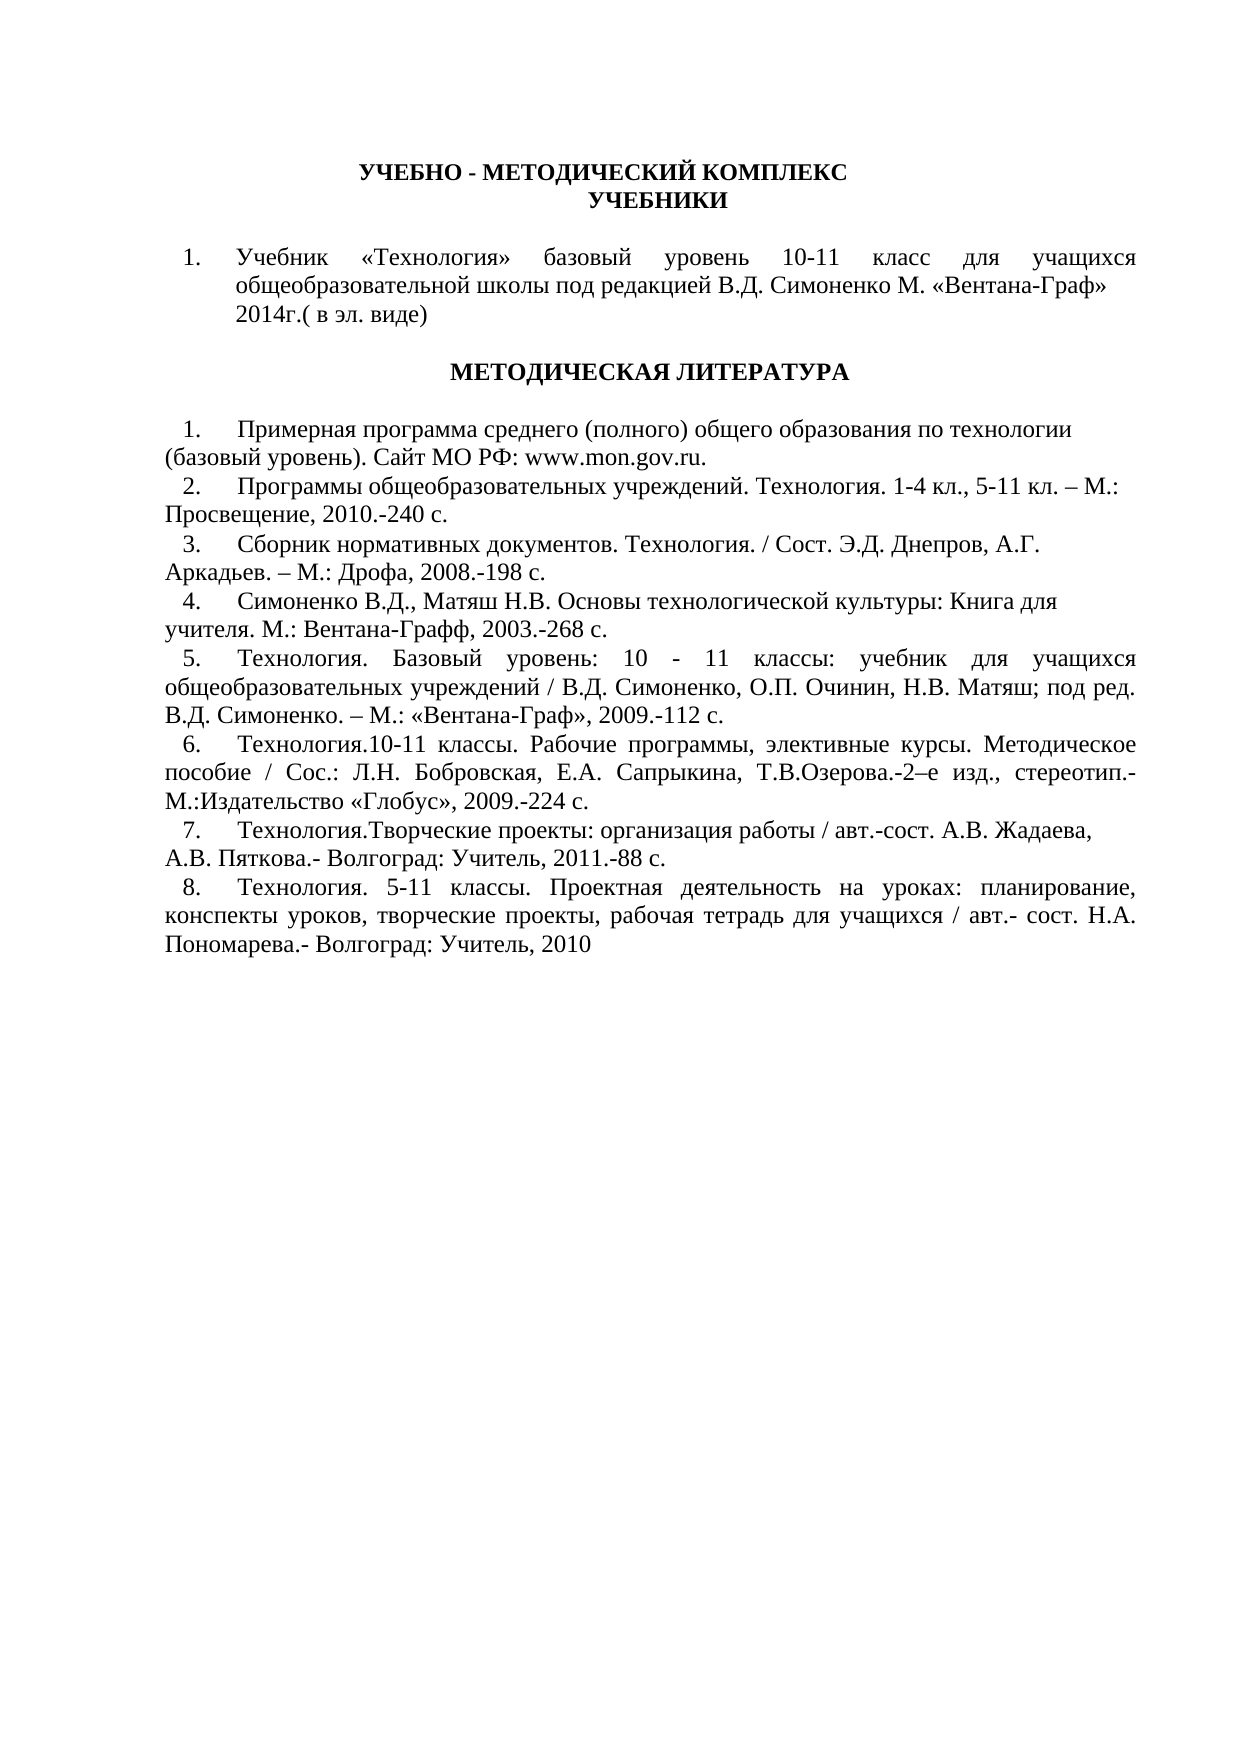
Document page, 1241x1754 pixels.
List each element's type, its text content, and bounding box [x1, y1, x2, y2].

list Учебник «Технология» базовый уровень 10-11 класс для учащихся общеобразовательной школы под редакцией В.Д. Симоненко М. «Вентана-Граф» [182, 243, 1137, 299]
list Технология.Творческие проекты: организация работы / авт.-сост. А.В. Жадаева, А.В. Пяткова.- Волгоград: Учитель, 2011.-88 с. [164, 816, 1137, 872]
list Симоненко В.Д., Матяш Н.В. Основы технологической культуры: Книга для учителя. М.: Вентана-Графф, 2003.-268 с. [164, 587, 1137, 643]
text МЕТОДИЧЕСКАЯ ЛИТЕРАТУРА [150, 357, 1149, 386]
list Технология. Базовый уровень: 10 - 11 классы: учебник для учащихся общеобразовательных учреждений / В.Д. Симоненко, О.П. Очинин, Н.В. Матяш; под ред. В.Д. Симоненко. – М.: «Вентана-Граф», 2009.-112 с. [164, 644, 1137, 728]
list Технология.10-11 классы. Рабочие программы, элективные курсы. Методическое пособие / Сос.: Л.Н. Бобровская, Е.А. Сапрыкина, Т.В.Озерова.-2–е изд., стереотип.-М.:Издательство «Глобус», 2009.-224 с. [164, 730, 1137, 814]
list Программы общеобразовательных учреждений. Технология. 1-4 кл., 5-11 кл. – М.: Просвещение, 2010.-240 с. [164, 473, 1137, 528]
list Сборник нормативных документов. Технология. / Сост. Э.Д. Днепров, А.Г. Аркадьев. – М.: Дрофа, 2008.-198 с. [164, 530, 1137, 586]
list Технология. 5-11 классы. Проектная деятельность на уроках: планирование, конспекты уроков, творческие проекты, рабочая тетрадь для учащихся / авт.- сост. Н.А. Пономарева.- Волгоград: Учитель, 2010 [164, 873, 1137, 958]
text УЧЕБНО - МЕТОДИЧЕСКИЙ КОМПЛЕКС УЧЕБНИКИ [358, 158, 868, 214]
text 2014г.( в эл. виде) [235, 299, 1137, 328]
list Примерная программа среднего (полного) общего образования по технологии (базовый уровень). Сайт МО РФ: www.mon.gov.ru. [164, 416, 1137, 471]
